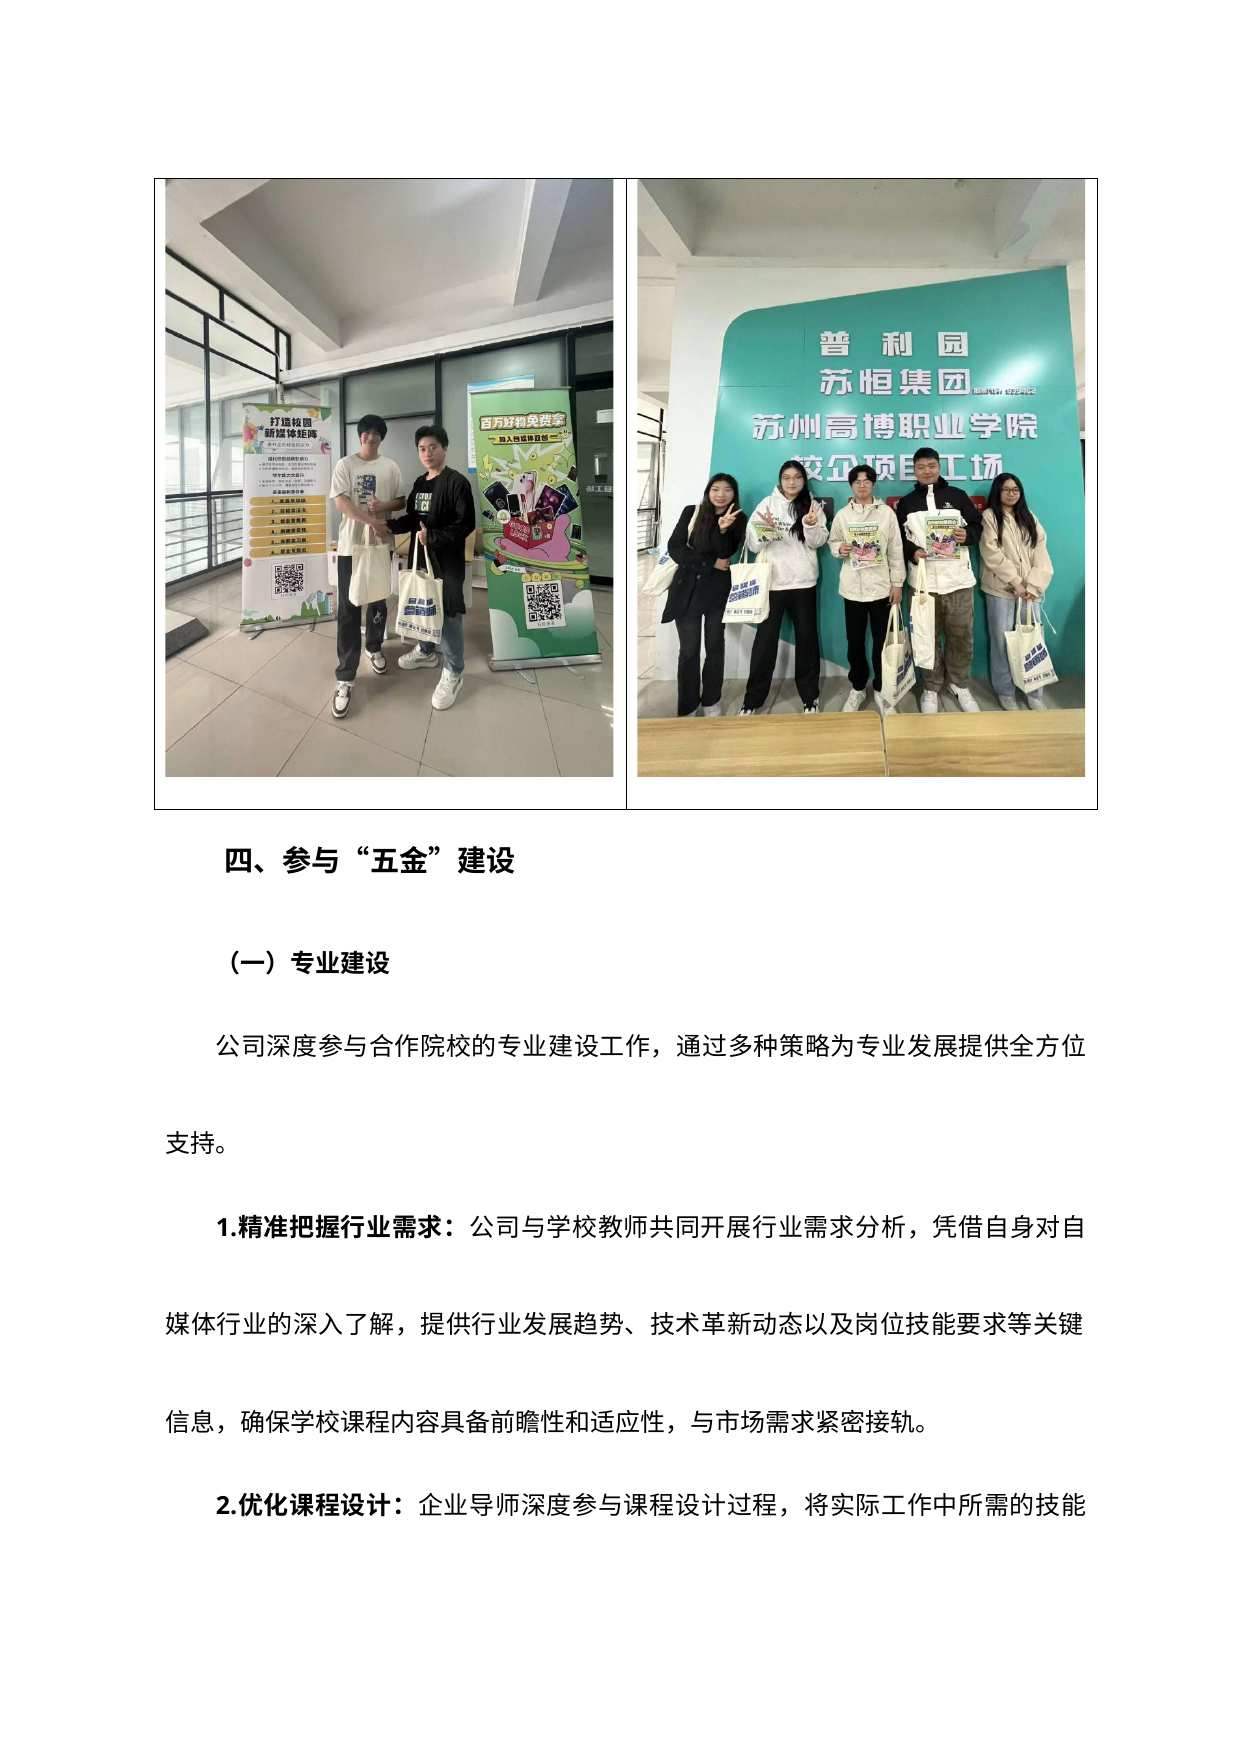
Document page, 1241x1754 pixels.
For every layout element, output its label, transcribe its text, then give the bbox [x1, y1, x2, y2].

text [165, 1471, 1087, 1536]
text 公司深度参与合作院校的专业建设工作，通过多种策略为专业发展提供全方位支持。 [165, 1012, 1087, 1174]
text 四、参与“五金”建设 [165, 827, 1087, 892]
text （一）专业建设 [165, 929, 1087, 994]
picture [637, 179, 1086, 777]
picture [165, 179, 614, 777]
table_cell [627, 179, 1097, 809]
text 1.精准把握行业需求：公司与学校教师共同开展行业需求分析，凭借自身对自媒体行业的深入了解，提供行业发展趋势、技术革新动态以及岗位技能要求等关键信息，确保学校课程内容具备前瞻性和适应性，与市场需求紧密接轨。 [165, 1341, 1087, 1453]
text 1.精准把握行业需求：公司与学校教师共同开展行业需求分析，凭借自身对自媒体行业的深入了解，提供行业发展趋势、技术革新动态以及岗位技能要求等关键信息，确保学校课程内容具备前瞻性和适应性，与市场需求紧密接轨。 [165, 1193, 1087, 1305]
table_cell [155, 179, 626, 809]
